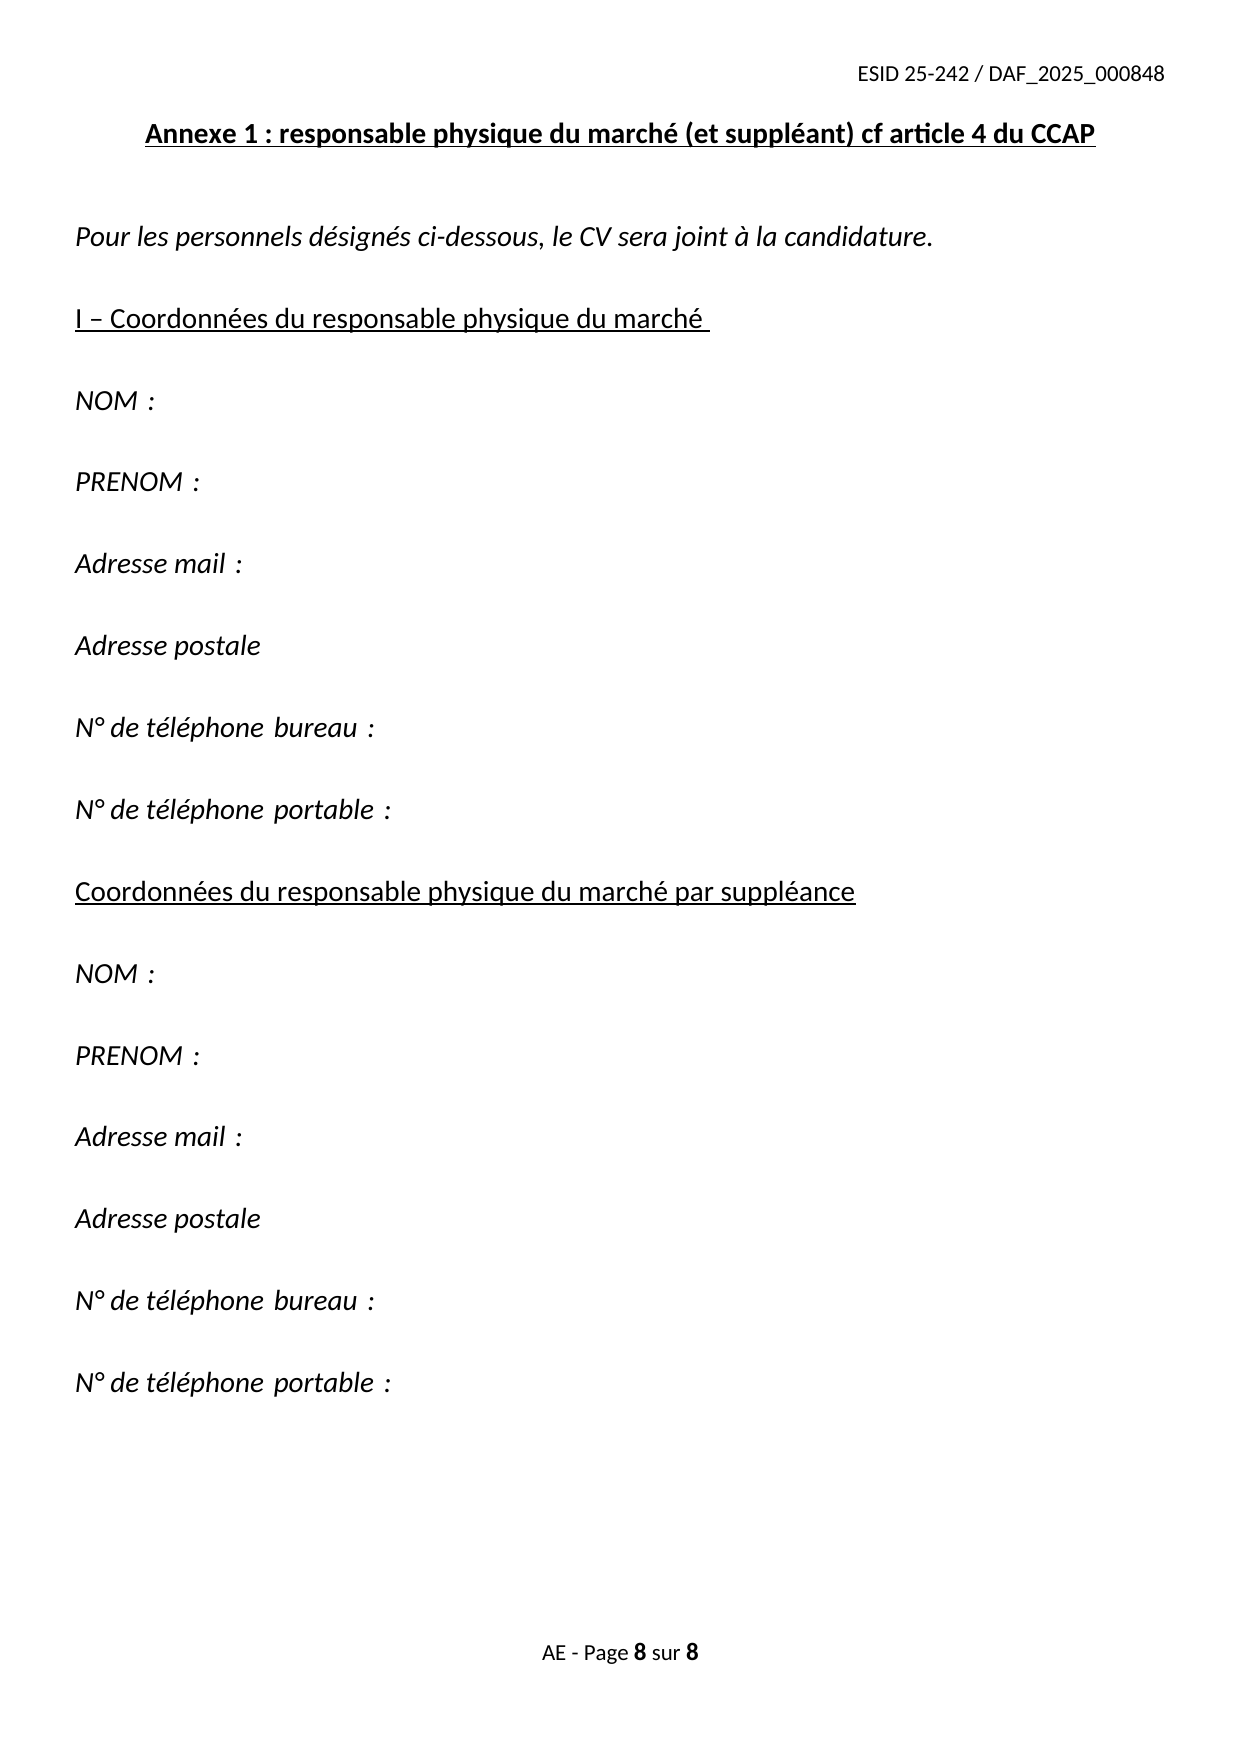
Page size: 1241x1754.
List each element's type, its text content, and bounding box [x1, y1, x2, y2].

text NOM : [75, 382, 1165, 417]
text N° de téléphone bureau : [75, 1282, 1165, 1318]
text Adresse postale [75, 1200, 1165, 1236]
text PRENOM : [75, 463, 1165, 499]
text Pour les personnels désignés ci-dessous, le CV sera joint à la candidature. [75, 218, 1165, 253]
text PRENOM : [75, 1037, 1165, 1072]
text Annexe 1 : responsable physique du marché (et suppléant) cf article 4 du CCAP [75, 115, 1165, 151]
text Adresse mail : [75, 545, 1165, 581]
text N° de téléphone portable : [75, 1364, 1165, 1400]
text Adresse mail : [75, 1118, 1165, 1154]
text Coordonnées du responsable physique du marché par suppléance [75, 873, 1165, 908]
text Adresse postale [75, 627, 1165, 663]
text NOM : [75, 955, 1165, 990]
text I – Coordonnées du responsable physique du marché [75, 300, 1165, 335]
text N° de téléphone bureau : [75, 709, 1165, 745]
text N° de téléphone portable : [75, 791, 1165, 827]
